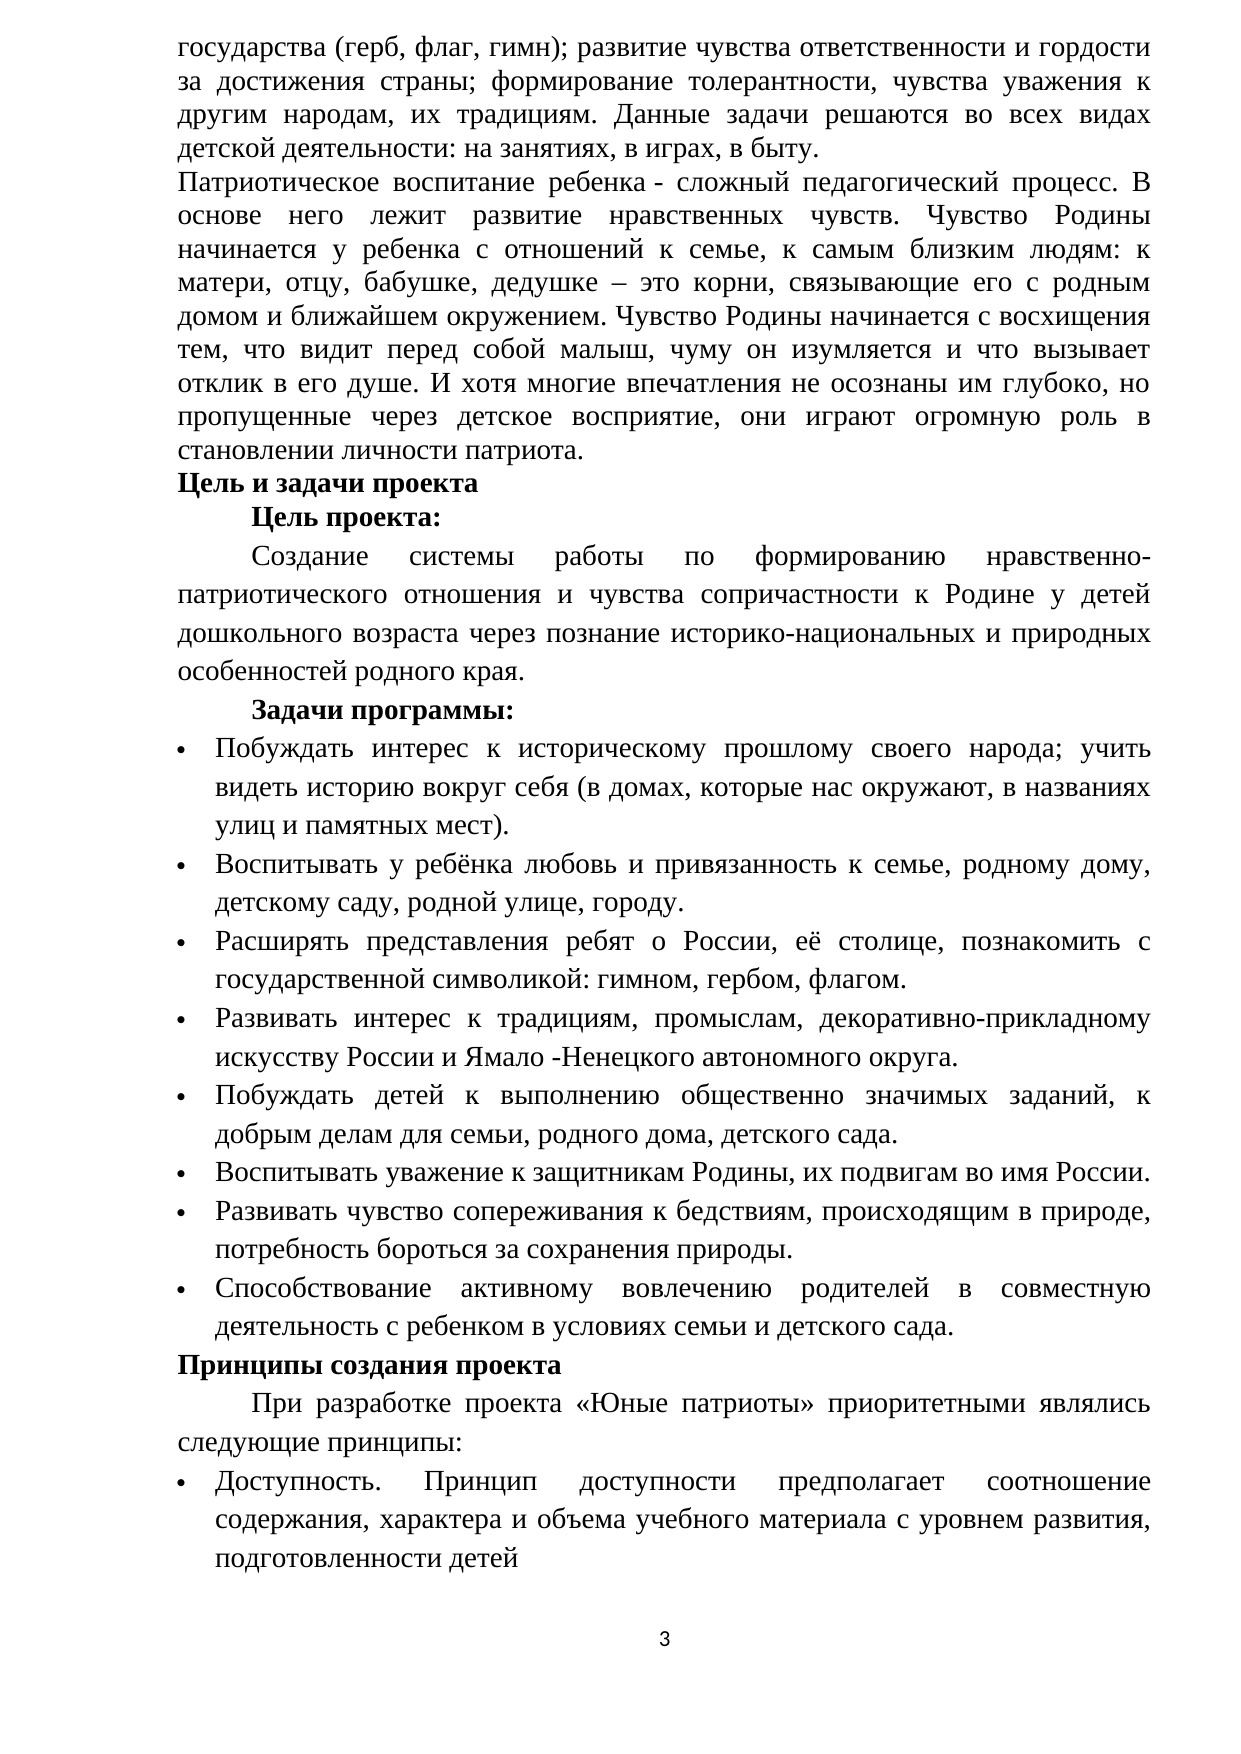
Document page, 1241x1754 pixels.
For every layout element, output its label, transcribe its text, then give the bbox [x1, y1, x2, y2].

list Побуждать интерес к историческому прошлому своего народа; учить видеть историю вокруг себя (в домах, которые нас окружают, в названиях улиц и памятных мест). [177, 730, 1152, 841]
list Расширять представления ребят о России, её столице, познакомить с государственной символикой: гимном, гербом, флагом. [177, 923, 1152, 995]
text Задачи программы: [177, 692, 1152, 725]
text Создание системы работы по формированию нравственно-патриотического отношения и чувства сопричастности к Родине у детей дошкольного возраста через познание историко-национальных и природных особенностей родного края. [177, 538, 1152, 687]
list Доступность. Принцип доступности предполагает соотношение содержания, характера и объема учебного материала с уровнем развития, подготовленности детей [177, 1463, 1152, 1573]
list Развивать интерес к традициям, промыслам, декоративно-прикладному искусству России и Ямало -Ненецкого автономного округа. [177, 1000, 1152, 1072]
text Цель проекта: [177, 499, 1152, 533]
list Воспитывать уважение к защитникам Родины, их подвигам во имя России. [177, 1154, 1152, 1188]
list Способствование активному вовлечению родителей в совместную деятельность с ребенком в условиях семьи и детского сада. [177, 1270, 1152, 1342]
text При разработке проекта «Юные патриоты» приоритетными являлись следующие принципы: [177, 1386, 1152, 1458]
list Воспитывать у ребёнка любовь и привязанность к семье, родному дому, детскому саду, родной улице, городу. [177, 846, 1152, 918]
text Патриотическое воспитание ребенка - сложный педагогический процесс. В основе него лежит развитие нравственных чувств. Чувство Родины начинается у ребенка с отношений к семье, к самым близким людям: к матери, отцу, бабушке, дедушке – это корни, связывающие его с родным домом и ближайшем окружением. Чувство Родины начинается с восхищения тем, что видит перед собой малыш, чуму он изумляется и что вызывает отклик в его душе. И хотя многие впечатления не осознаны им глубоко, но пропущенные через детское восприятие, они играют огромную роль в становлении личности патриота. [177, 164, 1152, 466]
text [177, 29, 1152, 164]
text Принципы создания проекта [177, 1347, 1152, 1381]
list Развивать чувство сопереживания к бедствиям, происходящим в природе, потребность бороться за сохранения природы. [177, 1193, 1152, 1265]
list Побуждать детей к выполнению общественно значимых заданий, к добрым делам для семьи, родного дома, детского сада. [177, 1077, 1152, 1149]
text Цель и задачи проекта [177, 466, 1152, 499]
